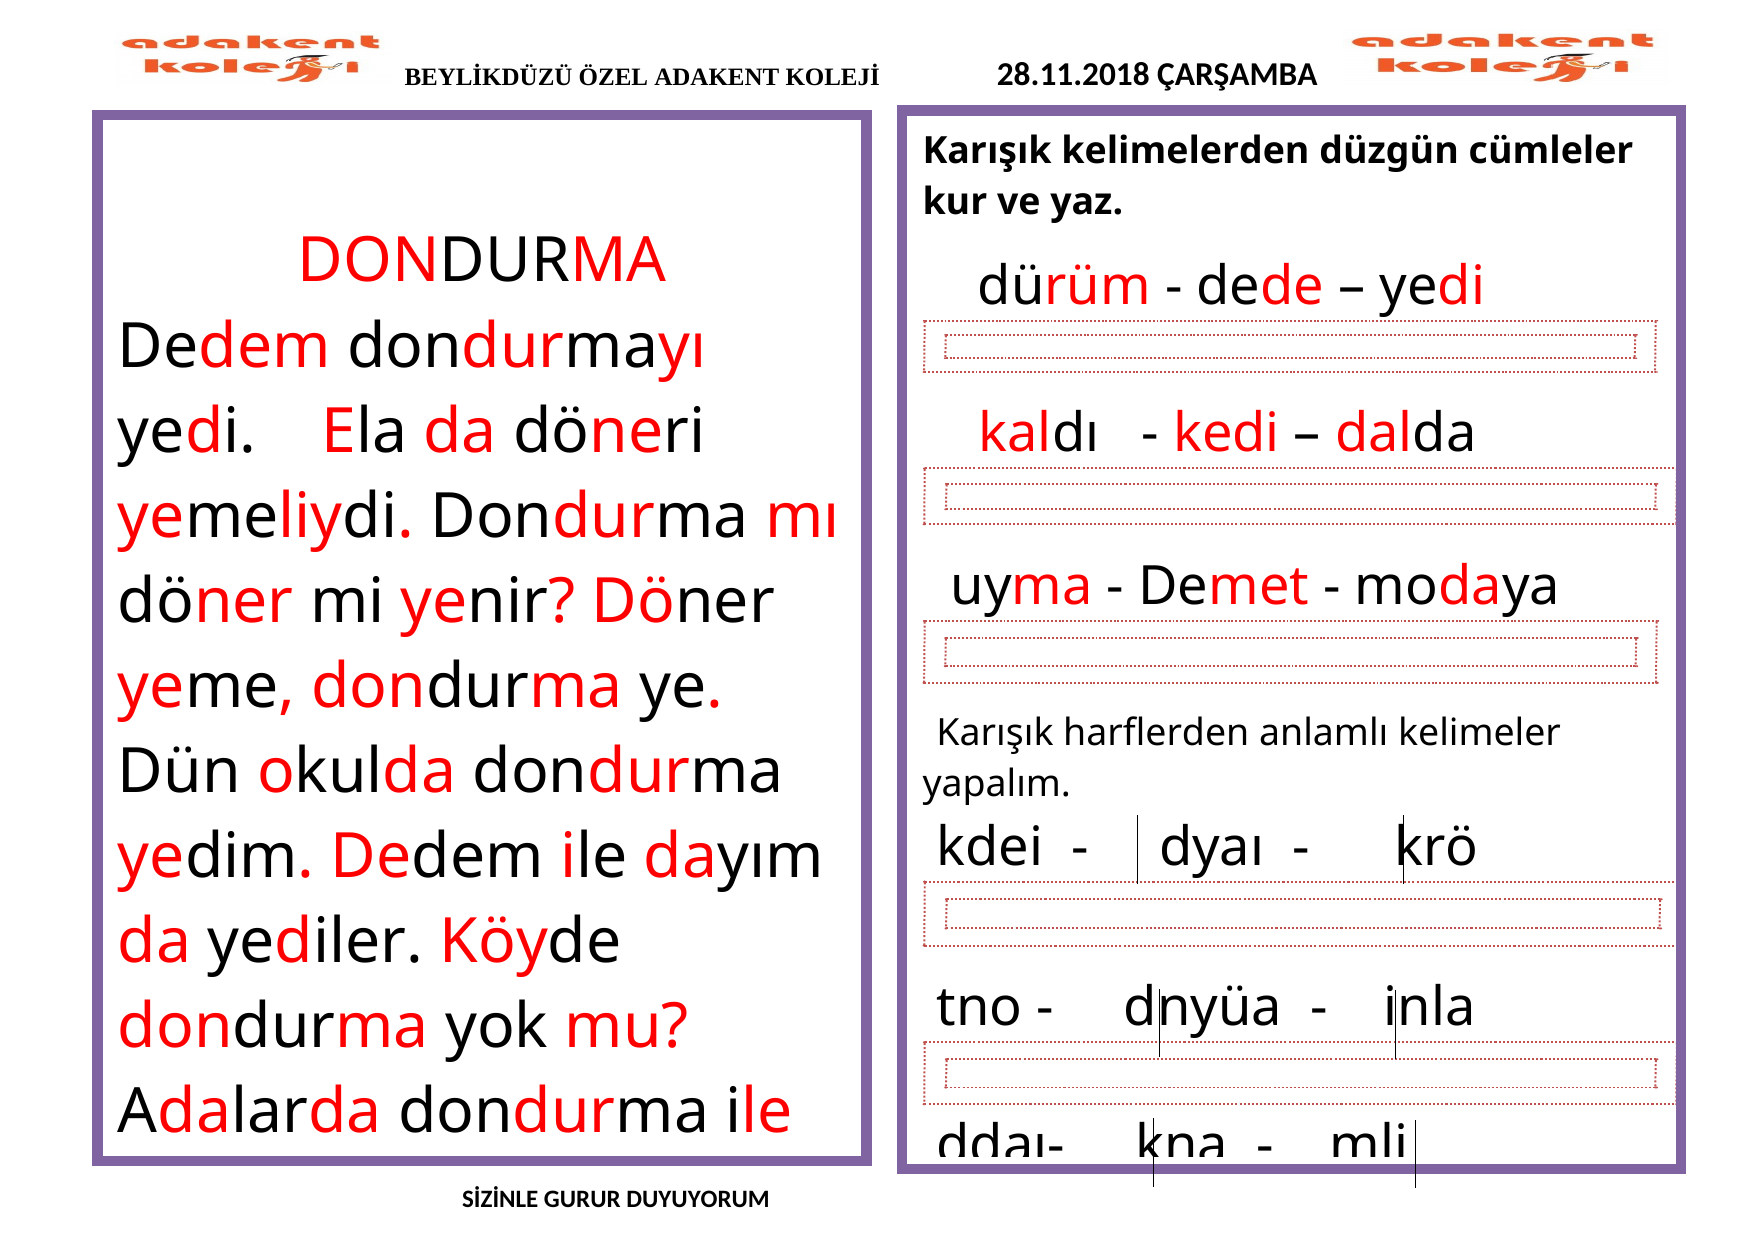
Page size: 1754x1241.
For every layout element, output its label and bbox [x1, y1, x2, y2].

picture [1342, 29, 1669, 86]
picture [113, 31, 392, 86]
